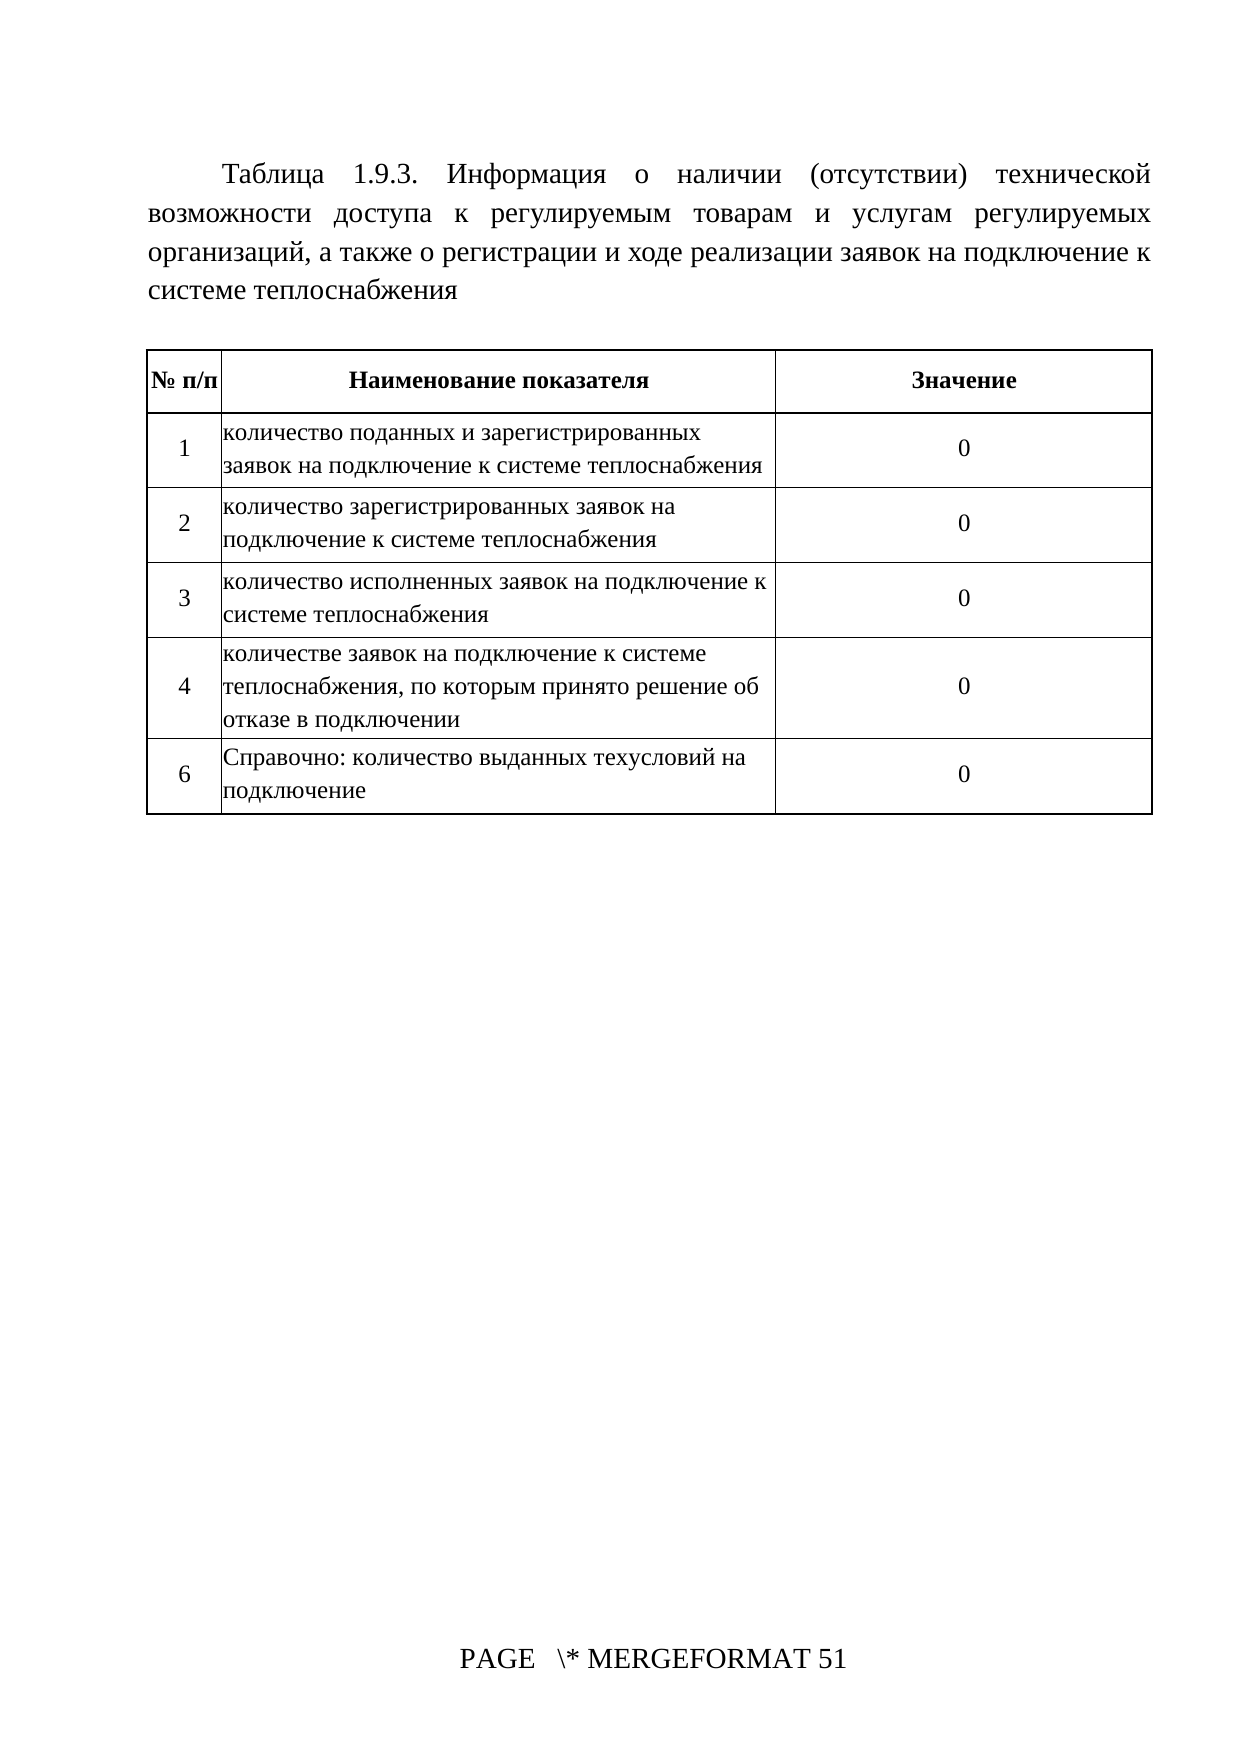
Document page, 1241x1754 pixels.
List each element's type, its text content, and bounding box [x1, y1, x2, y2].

table_header № п/п [148, 351, 221, 412]
table_cell количество исполненных заявок на подключение к системе теплоснабжения [222, 563, 775, 637]
table_cell 2 [148, 488, 221, 562]
table_cell 4 [148, 638, 221, 738]
text Таблица 1.9.3. Информация о наличии (отсутствии) технической возможности доступа к регулируемым товарам и услугам регулируемых организаций, а также о регистрации и ходе реализации заявок на подключение к системе теплоснабжения [148, 157, 1152, 306]
table_cell количестве заявок на подключение к системе теплоснабжения, по которым принято решение об отказе в подключении [222, 638, 775, 738]
table_cell 0 [776, 488, 1151, 562]
table_cell 3 [148, 563, 221, 637]
table_cell 0 [776, 739, 1151, 813]
table_cell 6 [148, 739, 221, 813]
table_cell количество зарегистрированных заявок на подключение к системе теплоснабжения [222, 488, 775, 562]
table_header Наименование показателя [222, 351, 775, 412]
table_header Значение [776, 351, 1151, 412]
table_cell 1 [148, 414, 221, 487]
table_cell 0 [776, 563, 1151, 637]
table_cell 0 [776, 414, 1151, 487]
table_cell 0 [776, 638, 1151, 738]
table_cell Справочно: количество выданных техусловий на подключение [222, 739, 775, 813]
table_cell количество поданных и зарегистрированных заявок на подключение к системе теплоснабжения [222, 414, 775, 487]
